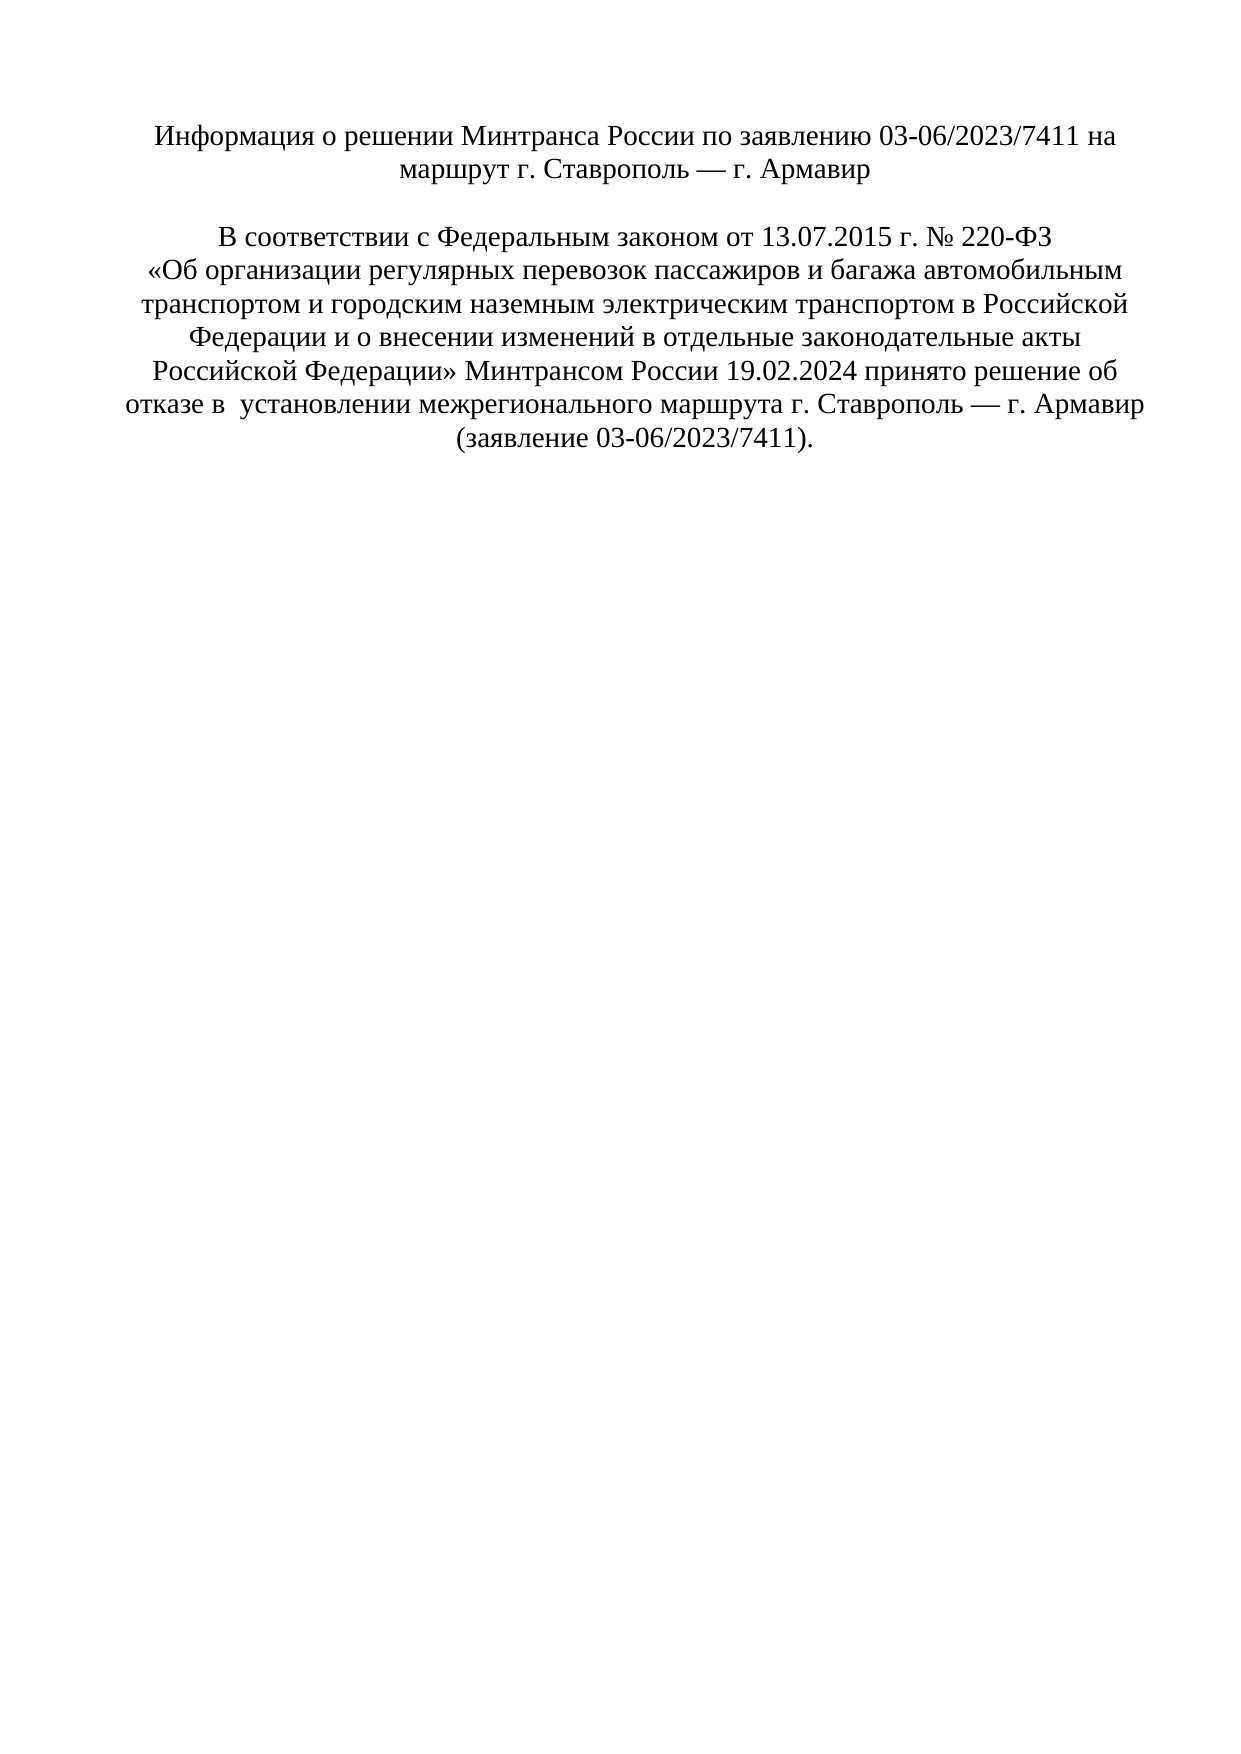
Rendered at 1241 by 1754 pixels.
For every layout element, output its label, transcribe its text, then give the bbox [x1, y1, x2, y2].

text Информация о решении Минтранса России по заявлению 03-06/2023/7411 на маршрут г. Ставрополь — г. Армавир [118, 118, 1152, 185]
text В соответствии с Федеральным законом от 13.07.2015 г. № 220-ФЗ «Об организации регулярных перевозок пассажиров и багажа автомобильным транспортом и городским наземным электрическим транспортом в Российской Федерации и о внесении изменений в отдельные законодательные акты Российской Федерации» Минтрансом России 19.02.2024 принято решение об отказе в установлении межрегионального маршрута г. Ставрополь — г. Армавир (заявление 03-06/2023/7411). [118, 219, 1152, 453]
